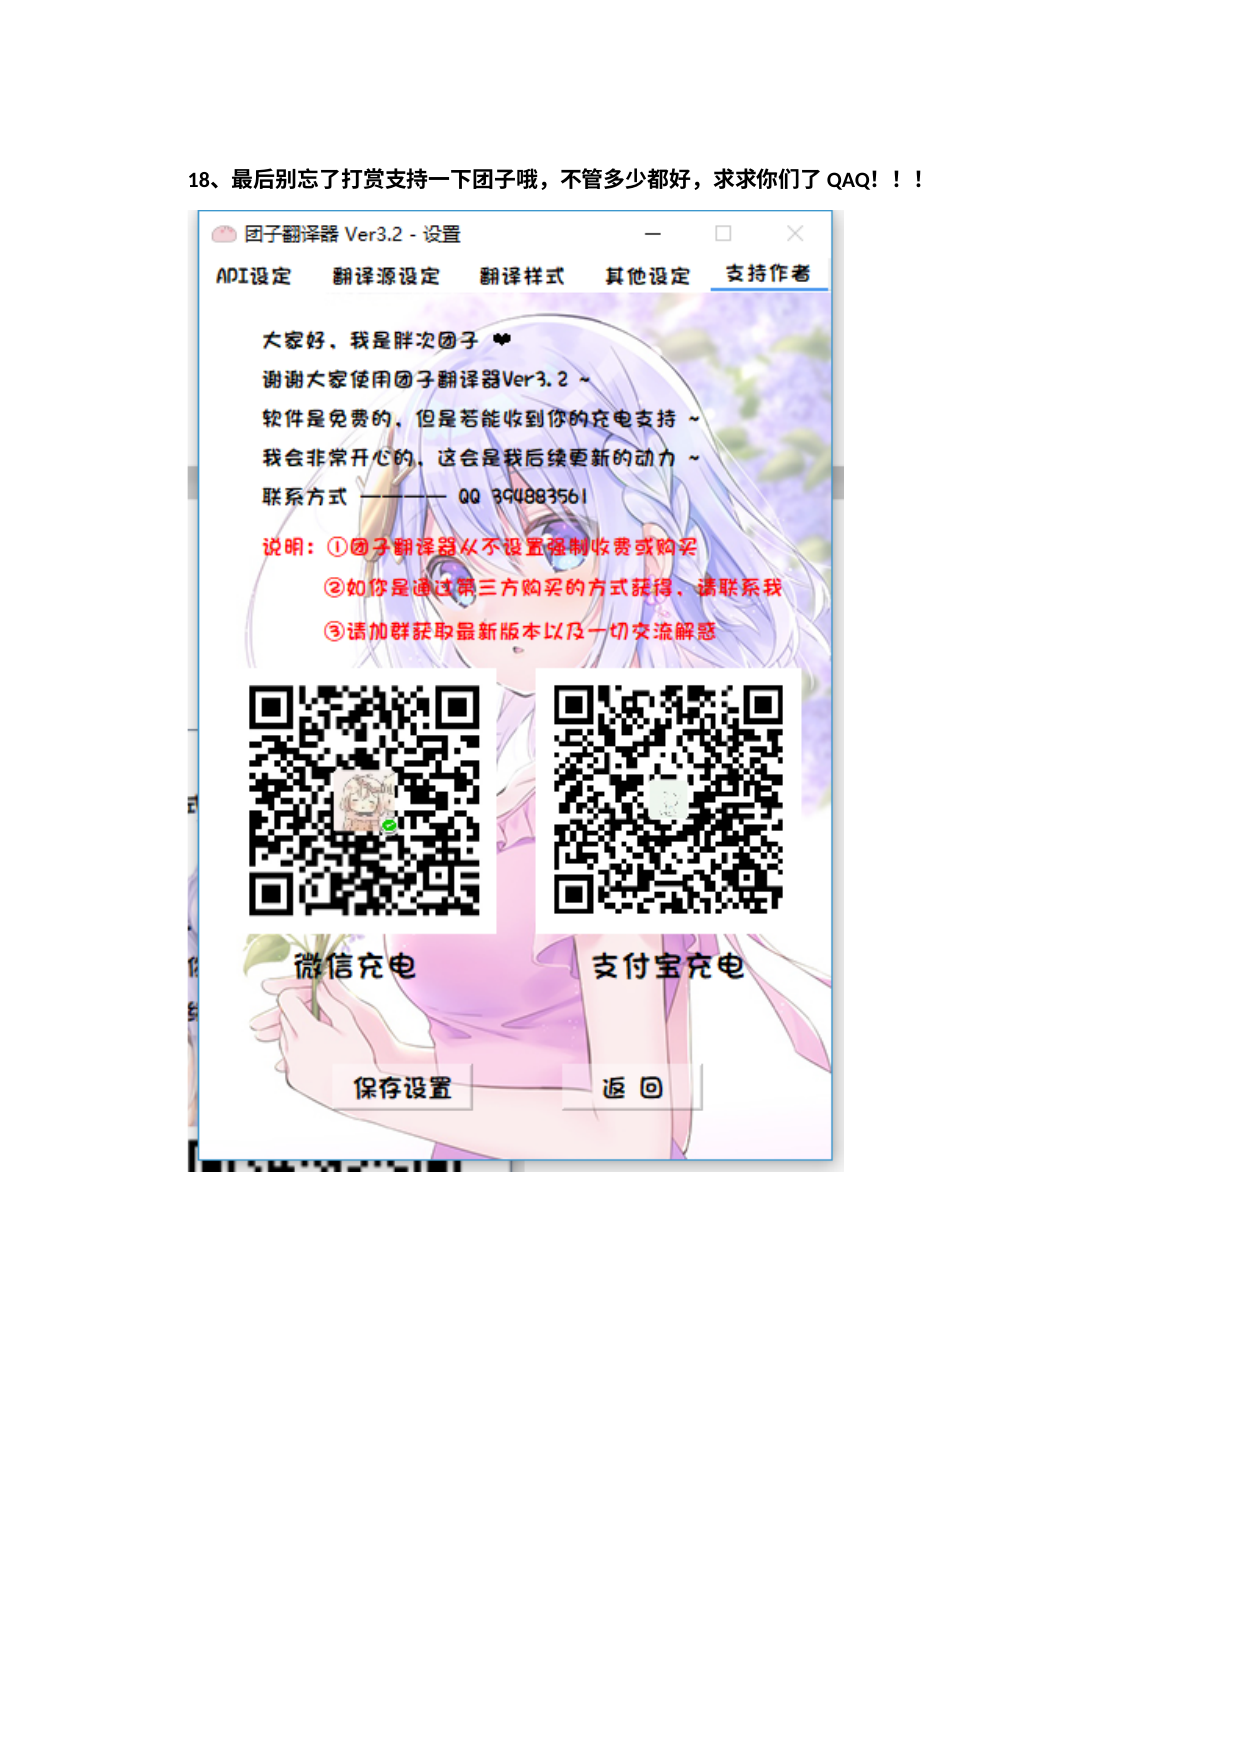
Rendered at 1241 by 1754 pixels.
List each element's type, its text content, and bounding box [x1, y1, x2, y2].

picture [187, 210, 844, 1172]
text 18、最后别忘了打赏支持一下团子哦，不管多少都好，求求你们了QAQ！！！ [187, 162, 1053, 194]
